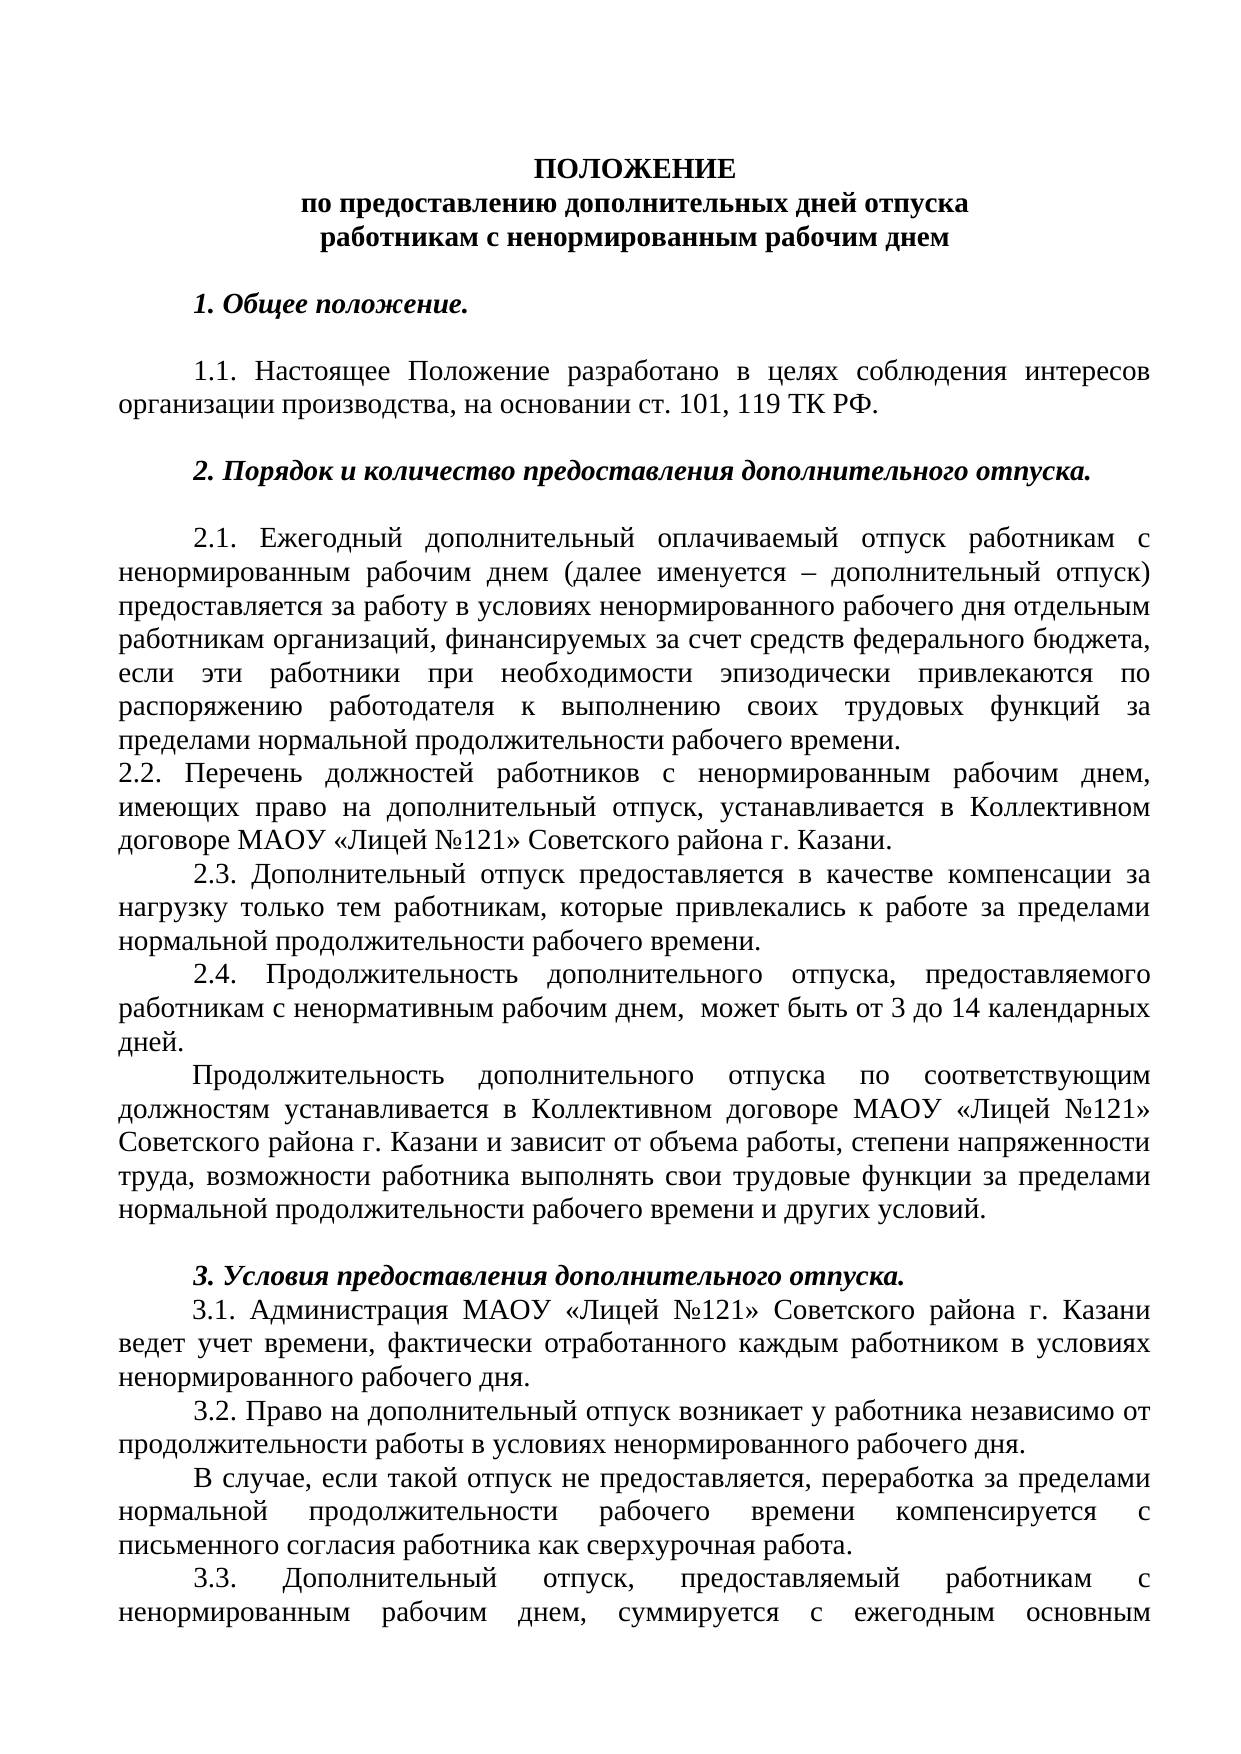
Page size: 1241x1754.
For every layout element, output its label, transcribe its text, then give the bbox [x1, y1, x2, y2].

text В случае, если такой отпуск не предоставляется, переработка за пределами нормальной продолжительности рабочего времени компенсируется с письменного согласия работника как сверхурочная работа. [118, 1460, 1152, 1560]
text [118, 1560, 1152, 1627]
text 2.2. Перечень должностей работников с ненормированным рабочим днем, имеющих право на дополнительный отпуск, устанавливается в Коллективном договоре МАОУ «Лицей №121» Советского района г. Казани. [118, 755, 1152, 856]
text 3. Условия предоставления дополнительного отпуска. [118, 1258, 1152, 1292]
text по предоставлению дополнительных дней отпуска [118, 185, 1152, 219]
text 3.1. Администрация МАОУ «Лицей №121» Советского района г. Казани ведет учет времени, фактически отработанного каждым работником в условиях ненормированного рабочего дня. [118, 1292, 1152, 1393]
text 1. Общее положение. [118, 286, 1152, 319]
text 3.2. Право на дополнительный отпуск возникает у работника независимо от продолжительности работы в условиях ненормированного рабочего дня. [118, 1393, 1152, 1460]
text 2. Порядок и количество предоставления дополнительного отпуска. [118, 453, 1152, 487]
text Продолжительность дополнительного отпуска по соответствующим должностям устанавливается в Коллективном договоре МАОУ «Лицей №121» Советского района г. Казани и зависит от объема работы, степени напряженности труда, возможности работника выполнять свои трудовые функции за пределами нормальной продолжительности рабочего времени и других условий. [118, 1057, 1152, 1225]
text 2.3. Дополнительный отпуск предоставляется в качестве компенсации за нагрузку только тем работникам, которые привлекались к работе за пределами нормальной продолжительности рабочего времени. [118, 856, 1152, 957]
text 1.1. Настоящее Положение разработано в целях соблюдения интересов организации производства, на основании ст. 101, 119 ТК РФ. [118, 353, 1152, 420]
text работникам с ненормированным рабочим днем [118, 219, 1152, 252]
text 2.4. Продолжительность дополнительного отпуска, предоставляемого работникам с ненормативным рабочим днем, может быть от 3 до 14 календарных дней. [118, 957, 1152, 1057]
text ПОЛОЖЕНИЕ [118, 152, 1152, 185]
text 2.1. Ежегодный дополнительный оплачиваемый отпуск работникам с ненормированным рабочим днем (далее именуется – дополнительный отпуск) предоставляется за работу в условиях ненормированного рабочего дня отдельным работникам организаций, финансируемых за счет средств федерального бюджета, если эти работники при необходимости эпизодически привлекаются по распоряжению работодателя к выполнению своих трудовых функций за пределами нормальной продолжительности рабочего времени. [118, 521, 1152, 755]
